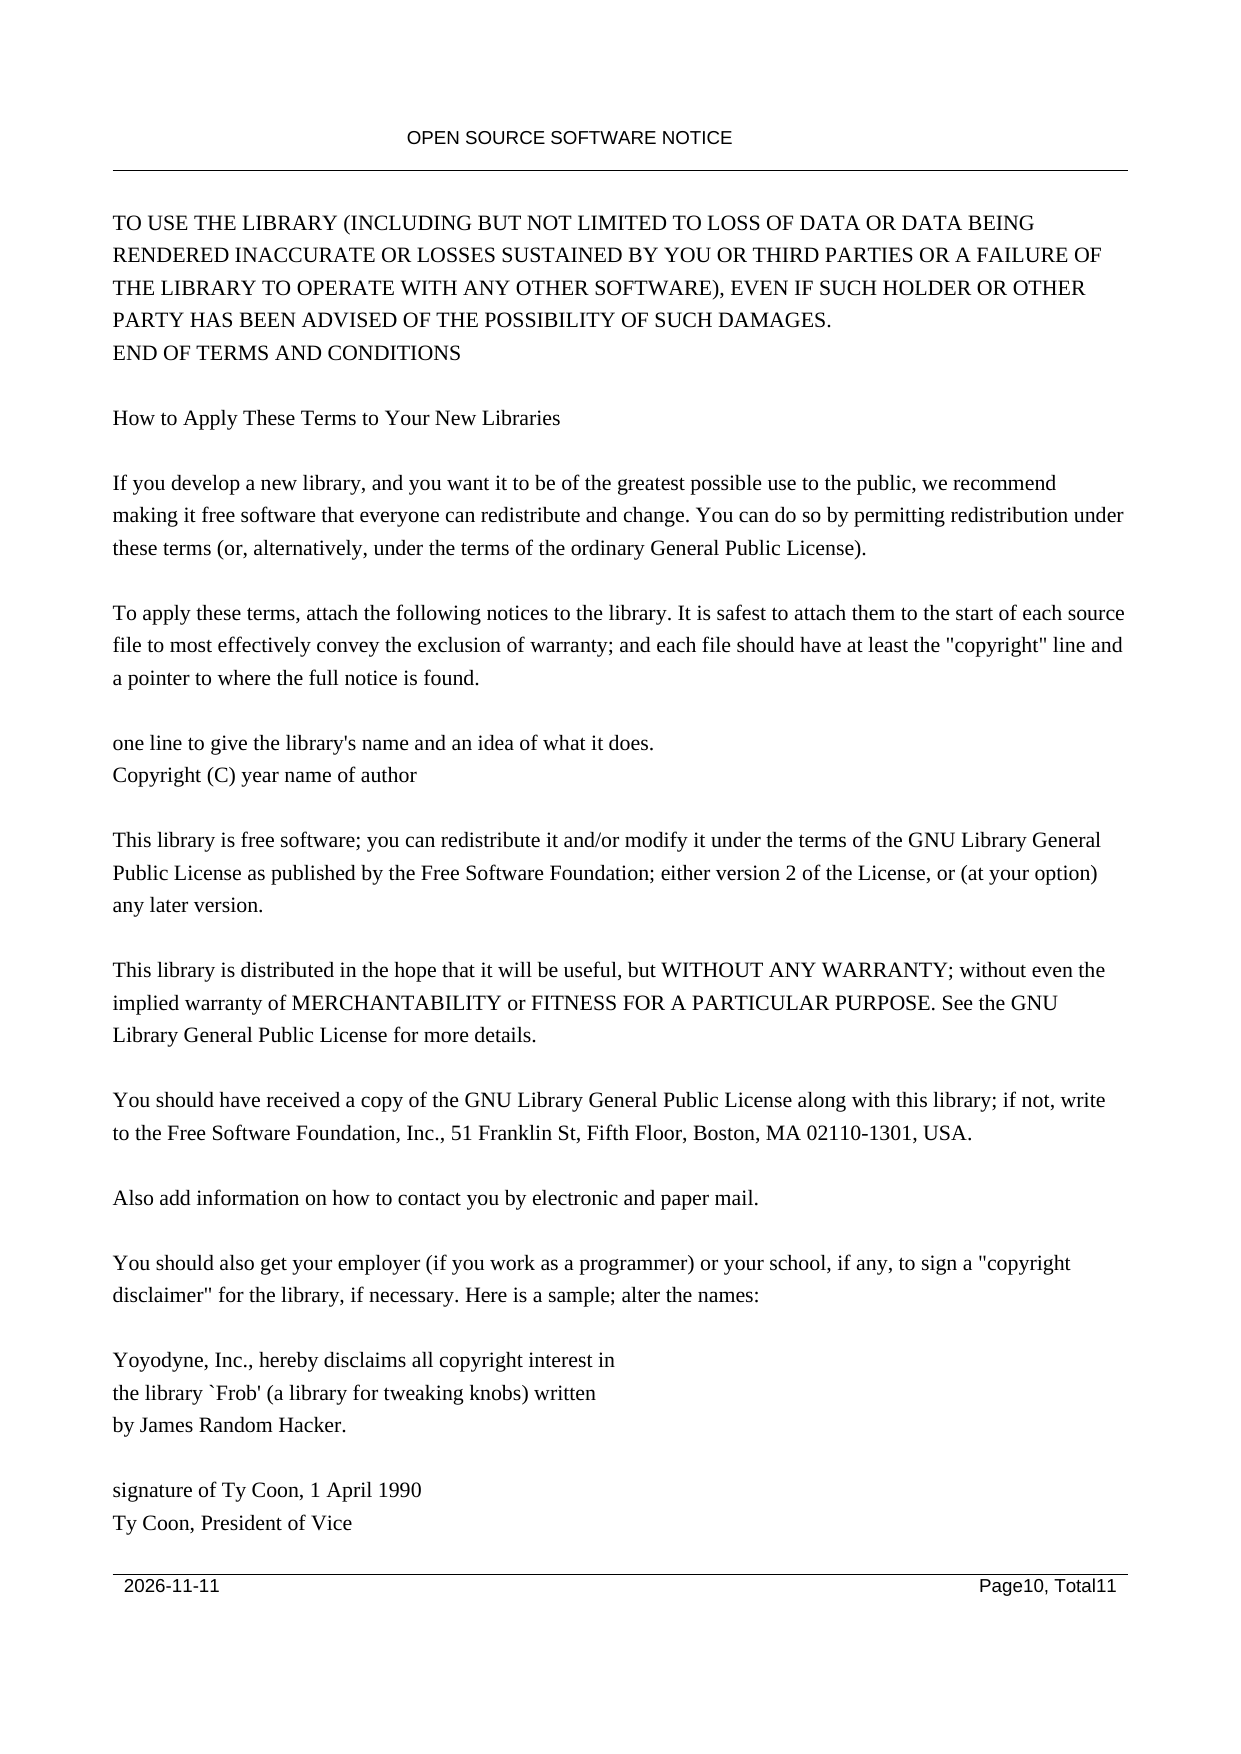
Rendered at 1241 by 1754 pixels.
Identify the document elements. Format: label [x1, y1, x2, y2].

text [112, 206, 1128, 1539]
